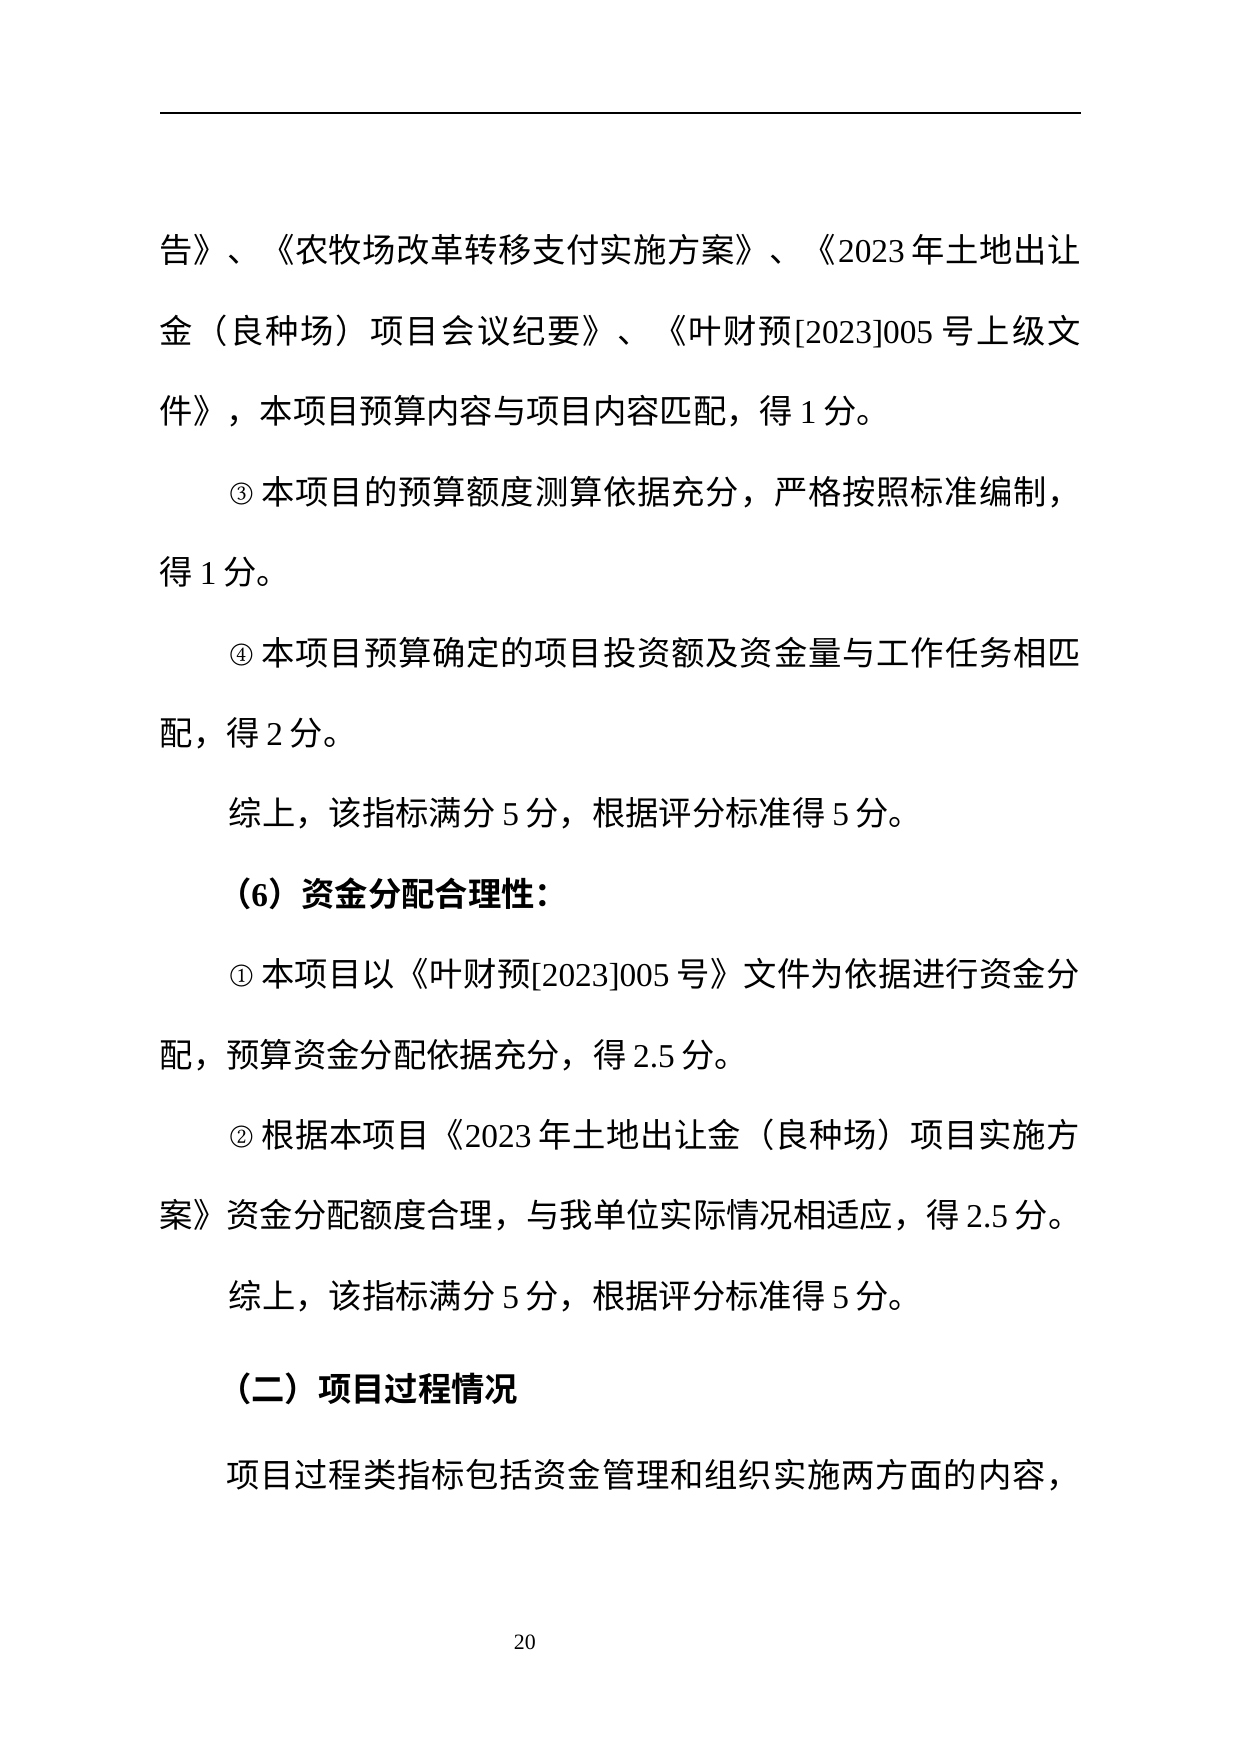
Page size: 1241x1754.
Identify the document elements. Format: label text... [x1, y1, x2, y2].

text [159, 1433, 1081, 1513]
text ②根据本项目《2023年土地出让金（良种场）项目实施方案》资金分配额度合理，与我单位实际情况相适应，得2.5分。 [159, 1093, 1081, 1253]
text ③本项目的预算额度测算依据充分，严格按照标准编制，得1分。 [159, 449, 1081, 610]
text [159, 208, 1081, 449]
text （二）项目过程情况 [218, 1346, 1081, 1427]
text 综上，该指标满分5分，根据评分标准得5分。 [159, 771, 1081, 851]
text 综上，该指标满分5分，根据评分标准得5分。 [159, 1253, 1081, 1334]
text ④本项目预算确定的项目投资额及资金量与工作任务相匹配，得2分。 [159, 610, 1081, 771]
text ①本项目以《叶财预[2023]005号》文件为依据进行资金分配，预算资金分配依据充分，得2.5分。 [159, 932, 1081, 1093]
list （6）资金分配合理性： [218, 851, 1081, 932]
